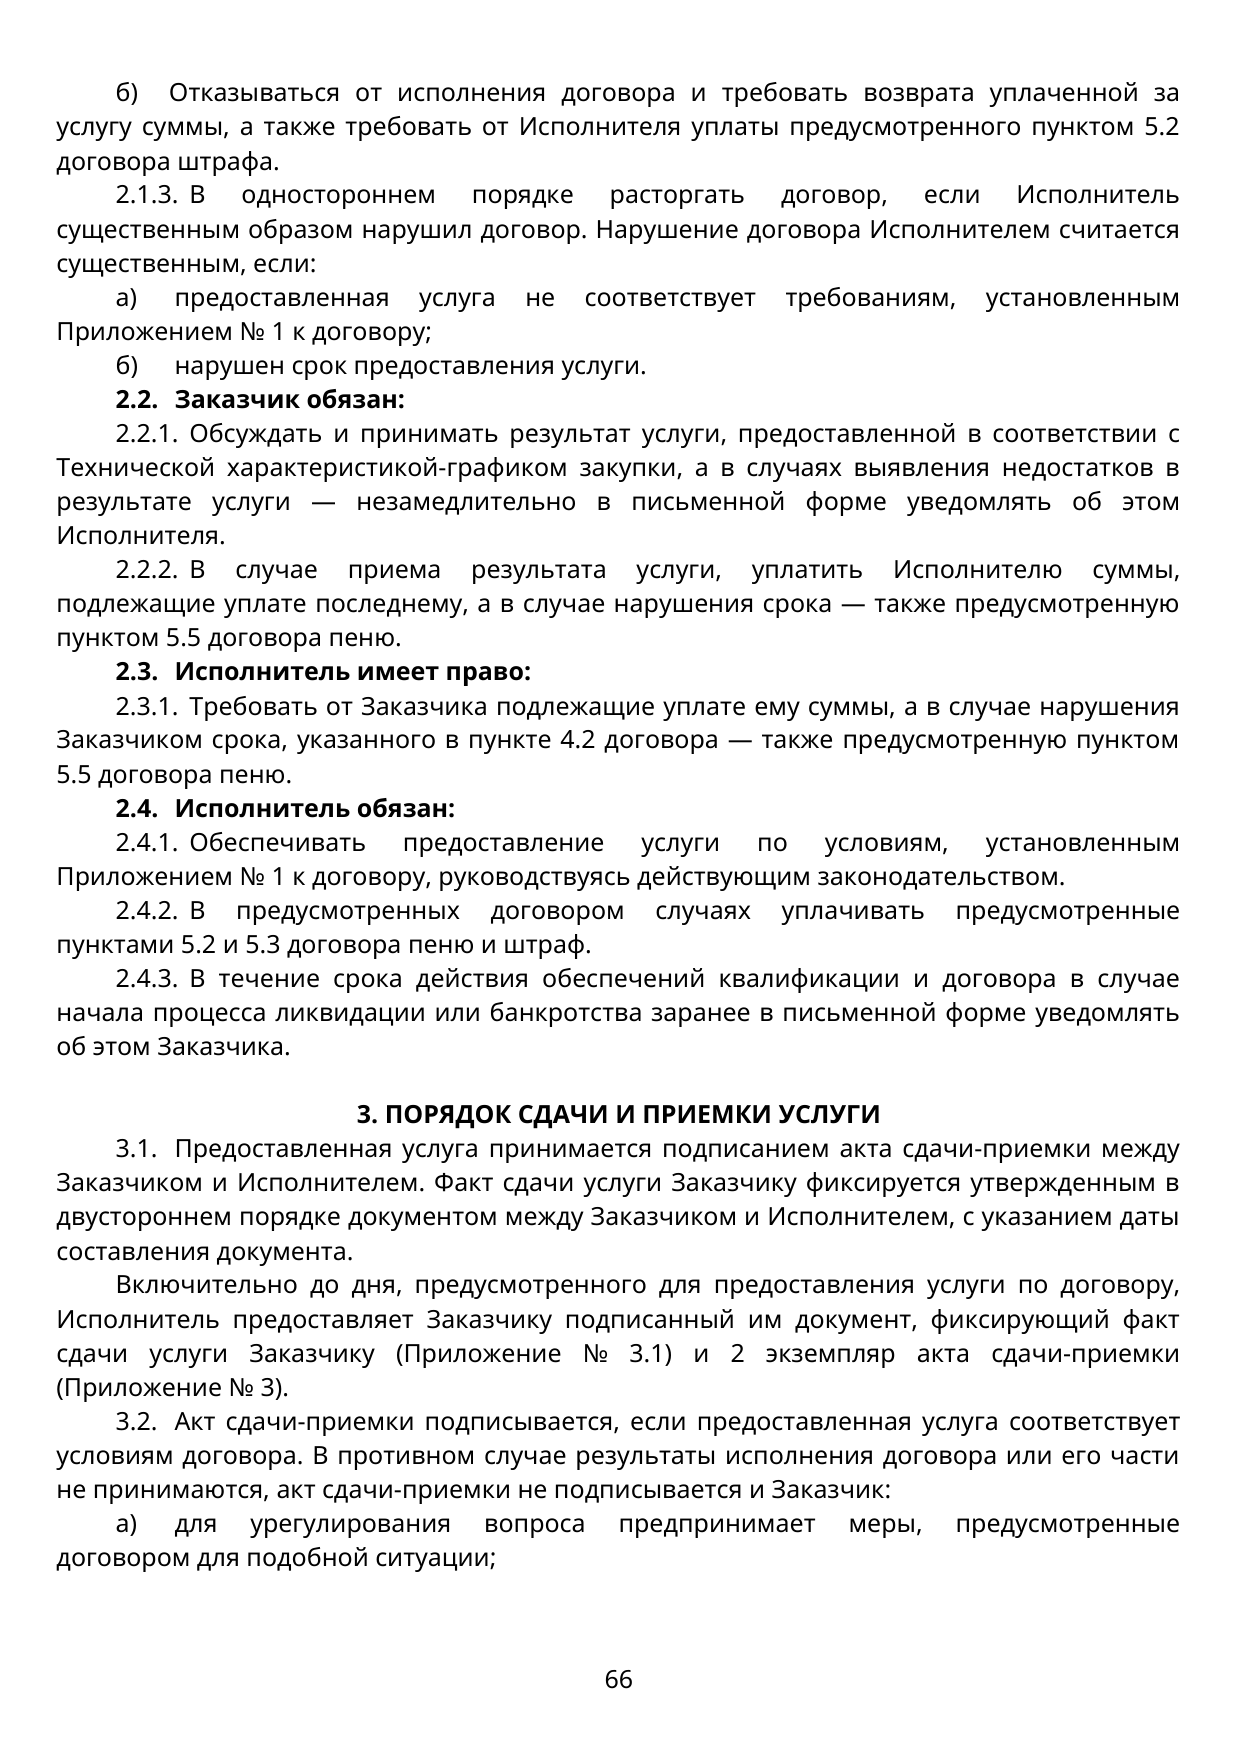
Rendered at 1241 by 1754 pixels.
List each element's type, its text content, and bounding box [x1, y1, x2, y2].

text Включительно до дня, предусмотренного для предоставления услуги по договору, Исполнитель предоставляет Заказчику подписанный им документ, фиксирующий факт сдачи услуги Заказчику (Приложение № 3.1) и 2 экземпляр акта сдачи-приемки (Приложение № 3). [56, 1267, 1181, 1403]
text 3. ПОРЯДОК СДАЧИ И ПРИЕМКИ УСЛУГИ [56, 1097, 1181, 1131]
text 2.2. Заказчик обязан: [56, 382, 1181, 416]
text 3.2. Акт сдачи-приемки подписывается, если предоставленная услуга соответствует условиям договора. В противном случае результаты исполнения договора или его части не принимаются, акт сдачи-приемки не подписывается и Заказчик: [56, 1403, 1181, 1506]
text 2.2.2. В случае приема результата услуги, уплатить Исполнителю суммы, подлежащие уплате последнему, а в случае нарушения срока — также предусмотренную пунктом 5.5 договора пеню. [56, 552, 1181, 654]
text 2.3. Исполнитель имеет право: [56, 654, 1181, 688]
text 3.1. Предоставленная услуга принимается подписанием акта сдачи-приемки между Заказчиком и Исполнителем. Факт сдачи услуги Заказчику фиксируется утвержденным в двустороннем порядке документом между Заказчиком и Исполнителем, с указанием даты составления документа. [56, 1131, 1181, 1267]
text 2.4.2. В предусмотренных договором случаях уплачивать предусмотренные пунктами 5.2 и 5.3 договора пеню и штраф. [56, 892, 1181, 961]
text 2.4. Исполнитель обязан: [56, 790, 1181, 824]
text б) нарушен срок предоставления услуги. [56, 347, 1181, 382]
text 2.4.1. Обеспечивать предоставление услуги по условиям, установленным Приложением № 1 к договору, руководствуясь действующим законодательством. [56, 824, 1181, 892]
text 2.1.3. В одностороннем порядке расторгать договор, если Исполнитель существенным образом нарушил договор. Нарушение договора Исполнителем считается существенным, если: [56, 177, 1181, 279]
text 2.4.3. В течение срока действия обеспечений квалификации и договора в случае начала процесса ликвидации или банкротства заранее в письменной форме уведомлять об этом Заказчика. [56, 961, 1181, 1063]
text 2.2.1. Обсуждать и принимать результат услуги, предоставленной в соответствии с Технической характеристикой-графиком закупки, а в случаях выявления недостатков в результате услуги — незамедлительно в письменной форме уведомлять об этом Исполнителя. [56, 416, 1181, 552]
text а) для урегулирования вопроса предпринимает меры, предусмотренные договором для подобной ситуации; [56, 1506, 1181, 1574]
text 2.3.1. Требовать от Заказчика подлежащие уплате ему суммы, а в случае нарушения Заказчиком срока, указанного в пункте 4.2 договора — также предусмотренную пунктом 5.5 договора пеню. [56, 688, 1181, 790]
text а) предоставленная услуга не соответствует требованиям, установленным Приложением № 1 к договору; [56, 279, 1181, 347]
text б) Отказываться от исполнения договора и требовать возврата уплаченной за услугу суммы, а также требовать от Исполнителя уплаты предусмотренного пунктом 5.2 договора штрафа. [56, 75, 1181, 177]
